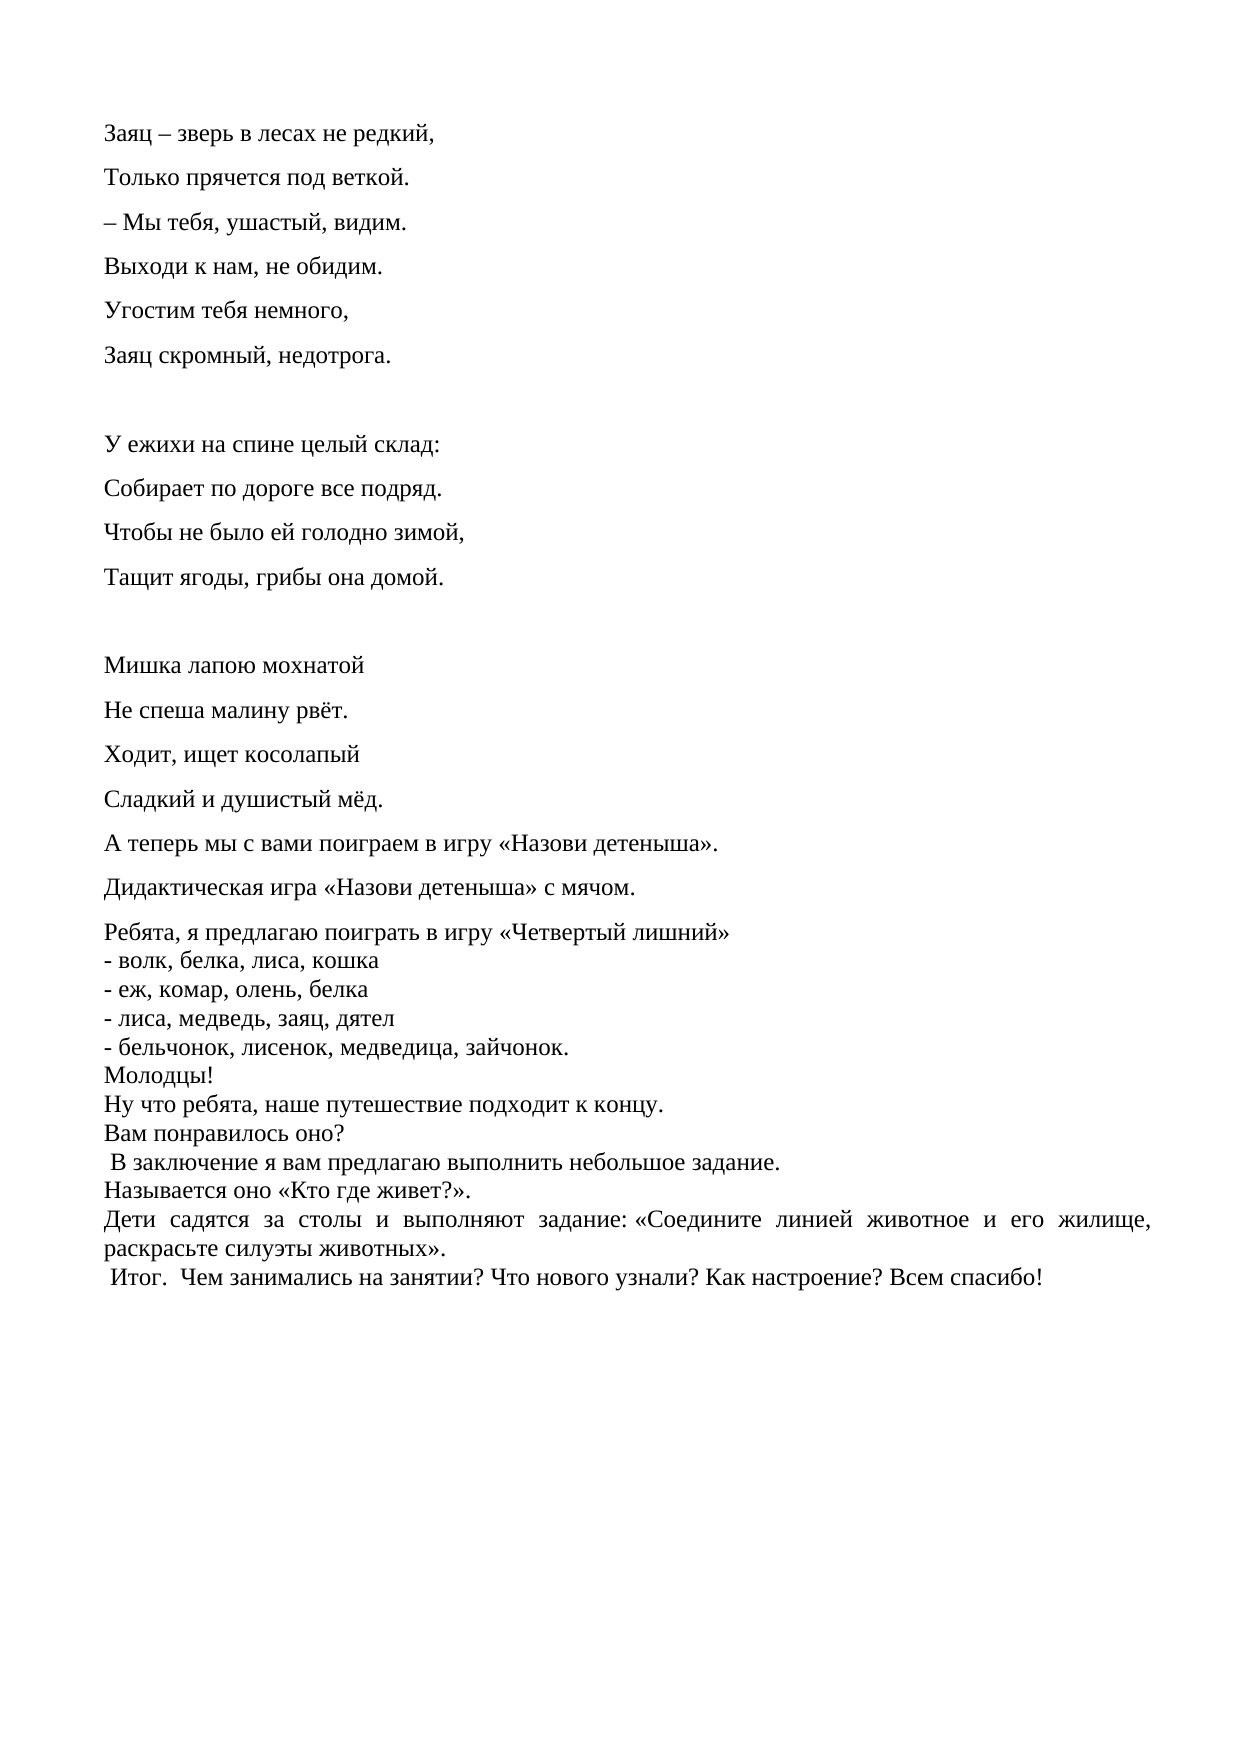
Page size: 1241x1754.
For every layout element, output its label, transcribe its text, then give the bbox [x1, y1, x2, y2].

text - бельчонок, лисенок, медведица, зайчонок. [103, 1032, 1152, 1061]
text В заключение я вам предлагаю выполнить небольшое задание. [103, 1147, 1152, 1176]
text Выходи к нам, не обидим. [103, 251, 1152, 280]
text Называется оно «Кто где живет?». [103, 1176, 1152, 1204]
text Дидактическая игра «Назови детеныша» с мячом. [103, 872, 1152, 901]
text Ребята, я предлагаю поиграть в игру «Четвертый лишний» [103, 917, 1152, 946]
text Итог. Чем занимались на занятии? Что нового узнали? Как настроение? Всем спасибо! [103, 1262, 1152, 1291]
text А теперь мы с вами поиграем в игру «Назови детеныша». [103, 828, 1152, 857]
text Мишка лапою мохнатой [103, 651, 1152, 679]
text Заяц – зверь в лесах не редкий, [103, 118, 1152, 147]
text - волк, белка, лиса, кошка [103, 946, 1152, 974]
text Не спеша малину рвёт. [103, 695, 1152, 724]
text Тащит ягоды, грибы она домой. [103, 562, 1152, 591]
text – Мы тебя, ушастый, видим. [103, 207, 1152, 236]
text Ходит, ищет косолапый [103, 739, 1152, 768]
text - еж, комар, олень, белка [103, 974, 1152, 1003]
text Заяц скромный, недотрога. [103, 340, 1152, 369]
text Молодцы! [103, 1061, 1152, 1089]
text Угостим тебя немного, [103, 296, 1152, 324]
text Вам понравилось оно? [103, 1118, 1152, 1147]
text Дети садятся за столы и выполняют задание: «Соедините линией животное и его жилище, раскрасьте силуэты животных». [103, 1204, 1152, 1262]
text Только прячется под веткой. [103, 162, 1152, 191]
text Собирает по дороге все подряд. [103, 473, 1152, 502]
text Чтобы не было ей голодно зимой, [103, 517, 1152, 546]
text - лиса, медведь, заяц, дятел [103, 1003, 1152, 1032]
text Сладкий и душистый мёд. [103, 784, 1152, 812]
text У ежихи на спине целый склад: [103, 429, 1152, 457]
text Ну что ребята, наше путешествие подходит к концу. [103, 1089, 1152, 1118]
